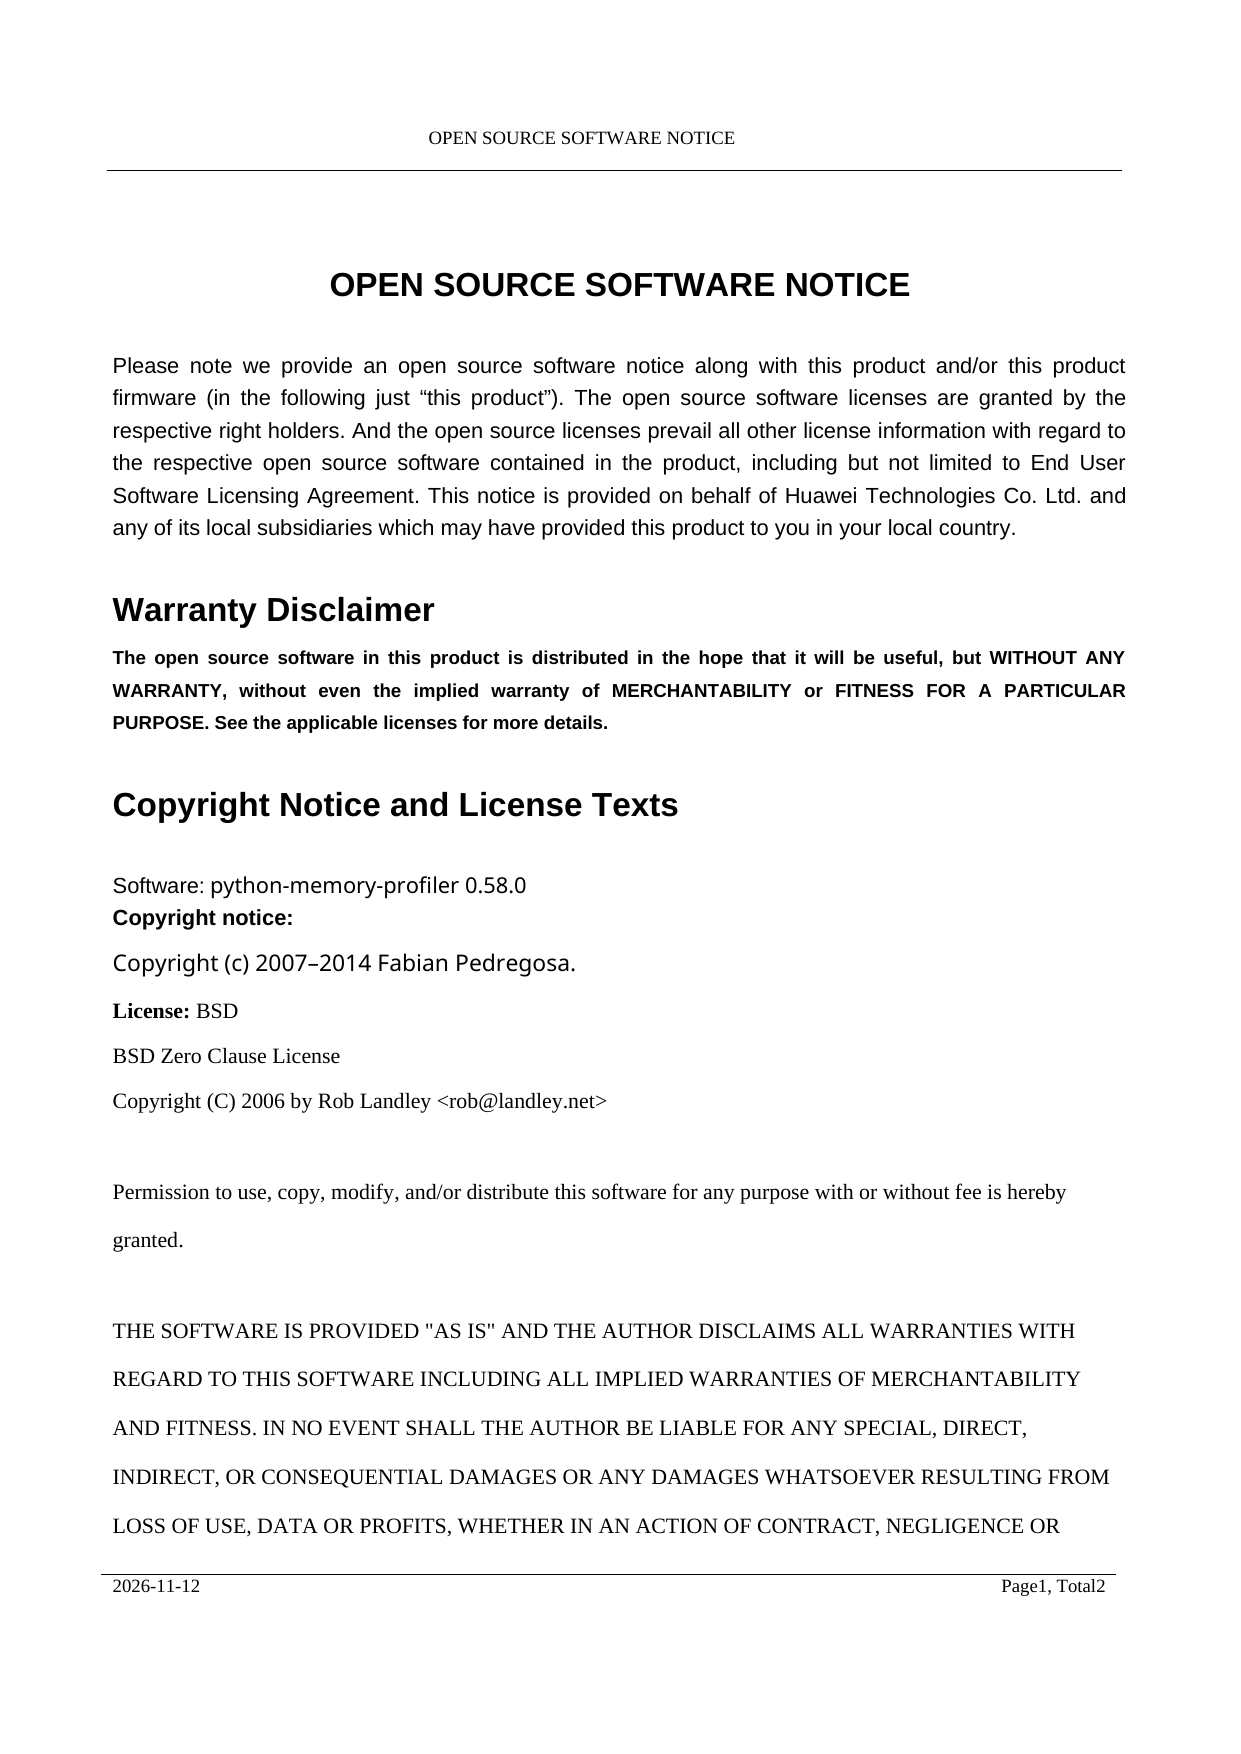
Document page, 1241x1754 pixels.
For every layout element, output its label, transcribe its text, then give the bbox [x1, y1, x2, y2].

text License: BSD [112, 995, 1128, 1027]
text The open source software in this product is distributed in the hope that it will be useful, but WITHOUT ANY WARRANTY, without even the implied warranty of MERCHANTABILITY or FITNESS FOR A PARTICULAR PURPOSE. See the applicable licenses for more details. [112, 641, 1128, 739]
text Copyright notice: [112, 901, 1128, 934]
text Copyright (c) 2007–2014 Fabian Pedregosa. [112, 947, 1128, 979]
text BSD Zero Clause License [112, 1040, 1128, 1072]
text Please note we provide an open source software notice along with this product and/or this product firmware (in the following just “this product”). The open source software licenses are granted by the respective right holders. And the open source licenses prevail all other license information with regard to the respective open source software contained in the product, including but not limited to End User Software Licensing Agreement. This notice is provided on behalf of Huawei Technologies Co. Ltd. and any of its local subsidiaries which may have provided this product to you in your local country. [112, 349, 1128, 544]
text Copyright Notice and License Texts [112, 771, 1128, 836]
text Permission to use, copy, modify, and/or distribute this software for any purpose with or without fee is hereby granted. [112, 1175, 1128, 1256]
text Warranty Disclaimer [112, 576, 1128, 641]
text OPEN SOURCE SOFTWARE NOTICE [112, 251, 1128, 316]
text Copyright (C) 2006 by Rob Landley <rob@landley.net> [112, 1085, 1128, 1117]
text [112, 1314, 1128, 1542]
text Software: python-memory-profiler 0.58.0 [112, 869, 1128, 901]
